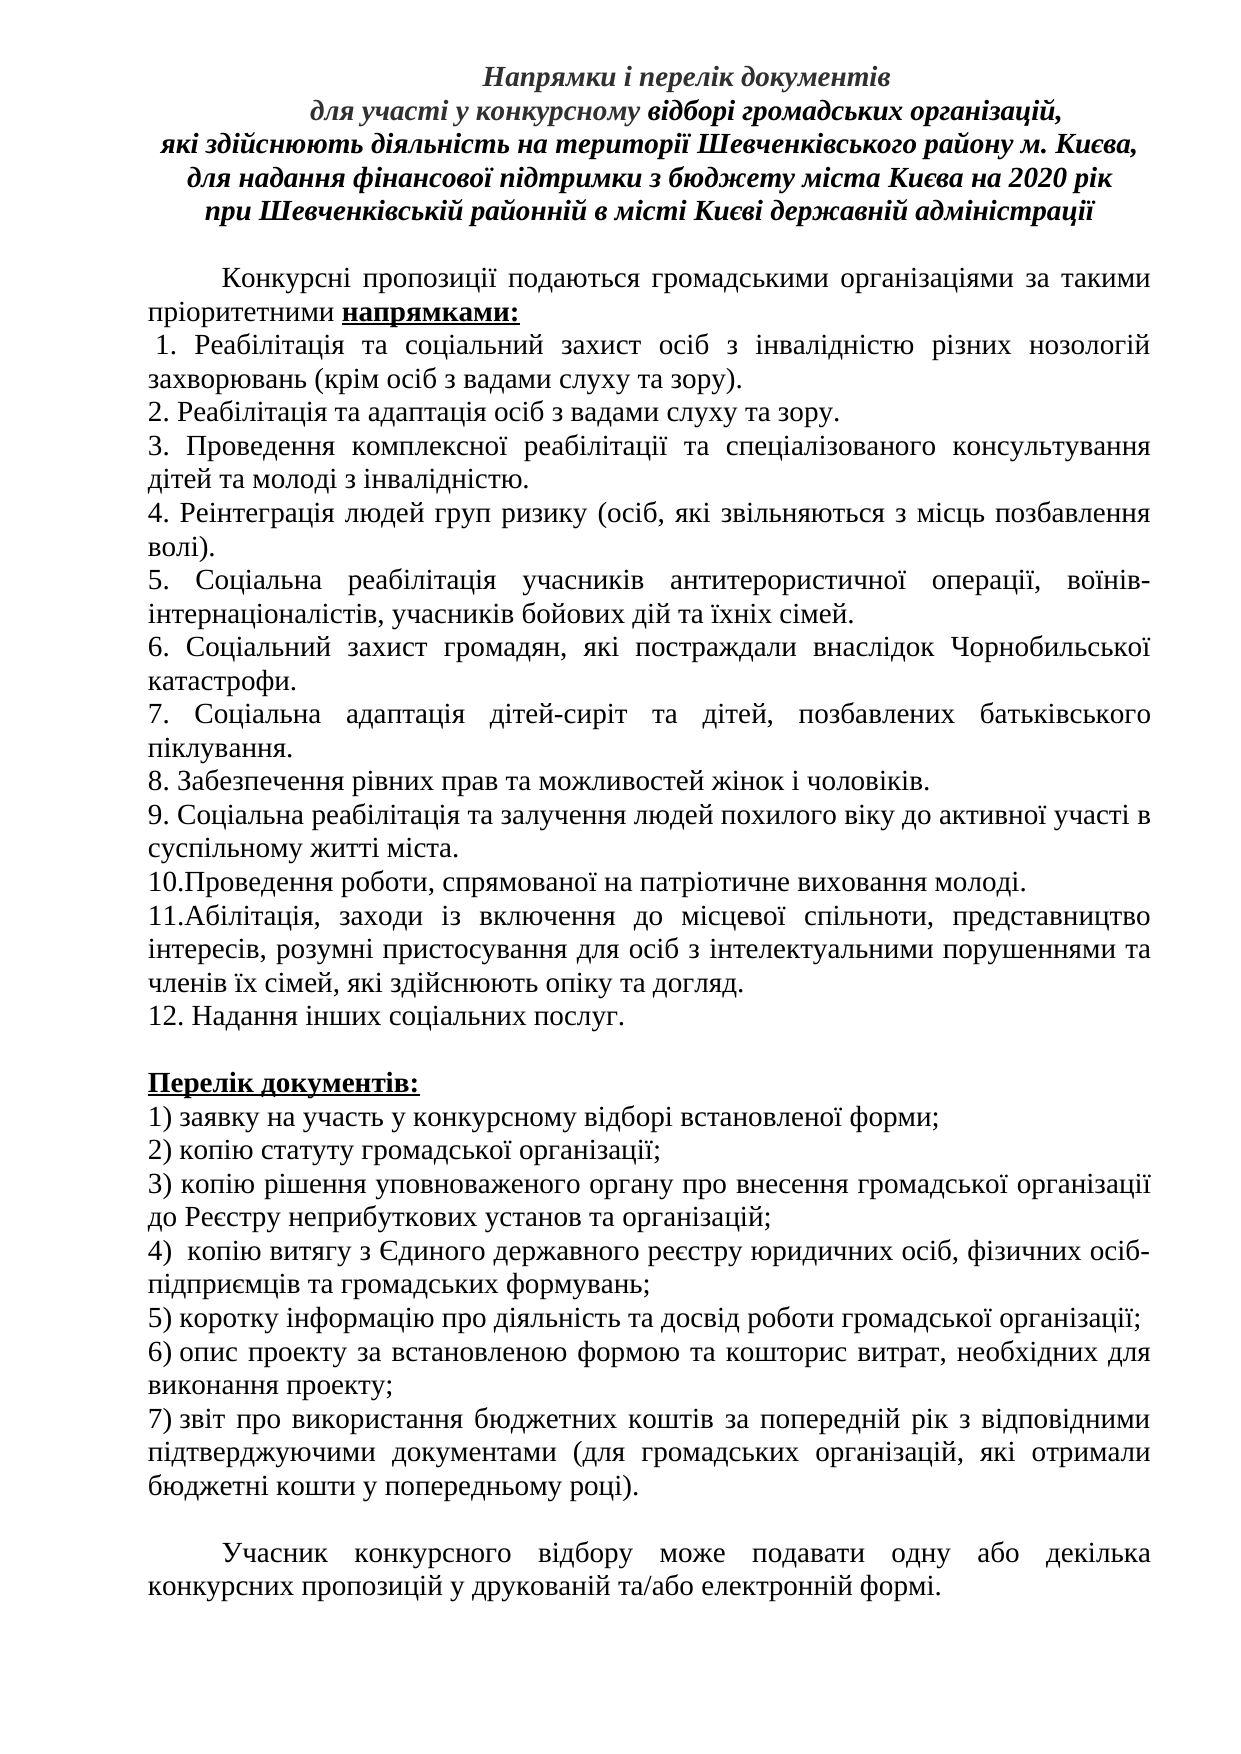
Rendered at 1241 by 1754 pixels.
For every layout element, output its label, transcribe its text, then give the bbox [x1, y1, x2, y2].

text 12. Надання інших соціальних послуг. [148, 998, 1152, 1032]
text 7. Соціальна адаптація дітей-сиріт та дітей, позбавлених батьківського піклування. [148, 696, 1152, 763]
text 5) коротку інформацію про діяльність та досвід роботи громадської організації; [148, 1300, 1152, 1334]
text 1. Реабілітація та соціальний захист осіб з інвалідністю різних нозологій захворювань (крім осіб з вадами слуху та зору). [148, 327, 1152, 394]
text 7) звіт про використання бюджетних коштів за попередній рік з відповідними підтверджуючими документами (для громадських організацій, які отримали бюджетні кошти у попередньому році). [148, 1401, 1152, 1501]
text Напрямки і перелік документів [148, 59, 1152, 93]
text 8. Забезпечення рівних прав та можливостей жінок і чоловіків. [148, 763, 1152, 797]
text 2) копію статуту громадської організації; [148, 1132, 1152, 1166]
text 1) заявку на участь у конкурсному відборі встановленої форми; [148, 1099, 1152, 1132]
text 10.Проведення роботи, спрямованої на патріотичне виховання молоді. [148, 864, 1152, 898]
text 2. Реабілітація та адаптація осіб з вадами слуху та зору. [148, 394, 1152, 428]
text 4. Реінтеграція людей груп ризику (осіб, які звільняються з місць позбавлення волі). [148, 495, 1152, 562]
text 6. Соціальний захист громадян, які постраждали внаслідок Чорнобильської катастрофи. [148, 629, 1152, 696]
text 3. Проведення комплексної реабілітації та спеціалізованого консультування дітей та молоді з інвалідністю. [148, 428, 1152, 495]
text Учасник конкурсного відбору може подавати одну або декілька конкурсних пропозицій у друкованій та/або електронній формі. [148, 1535, 1152, 1602]
text 9. Соціальна реабілітація та залучення людей похилого віку до активної участі в суспільному житті міста. [148, 797, 1152, 864]
text 3) копію рішення уповноваженого органу про внесення громадської організації до Реєстру неприбуткових установ та організацій; [148, 1166, 1152, 1233]
text Перелік документів: [148, 1065, 1152, 1099]
text Конкурсні пропозиції подаються громадськими організаціями за такими пріоритетними напрямками: [148, 260, 1152, 327]
text 6) опис проекту за встановленою формою та кошторис витрат, необхідних для виконання проекту; [148, 1334, 1152, 1401]
text 4) копію витягу з Єдиного державного реєстру юридичних осіб, фізичних осіб-підприємців та громадських формувань; [148, 1233, 1152, 1300]
text 5. Соціальна реабілітація учасників антитерористичної операції, воїнів-інтернаціоналістів, учасників бойових дій та їхніх сімей. [148, 562, 1152, 629]
text для участі у конкурсному відборі громадських організацій, які здійснюють діяльність на території Шевченківського району м. Києва, для надання фінансової підтримки з бюджету міста Києва на 2020 рік при Шевченківській районній в місті Києві державній адміністрації [148, 93, 1152, 227]
text 11.Абілітація, заходи із включення до місцевої спільноти, представництво інтересів, розумні пристосування для осіб з інтелектуальними порушеннями та членів їх сімей, які здійснюють опіку та догляд. [148, 898, 1152, 998]
